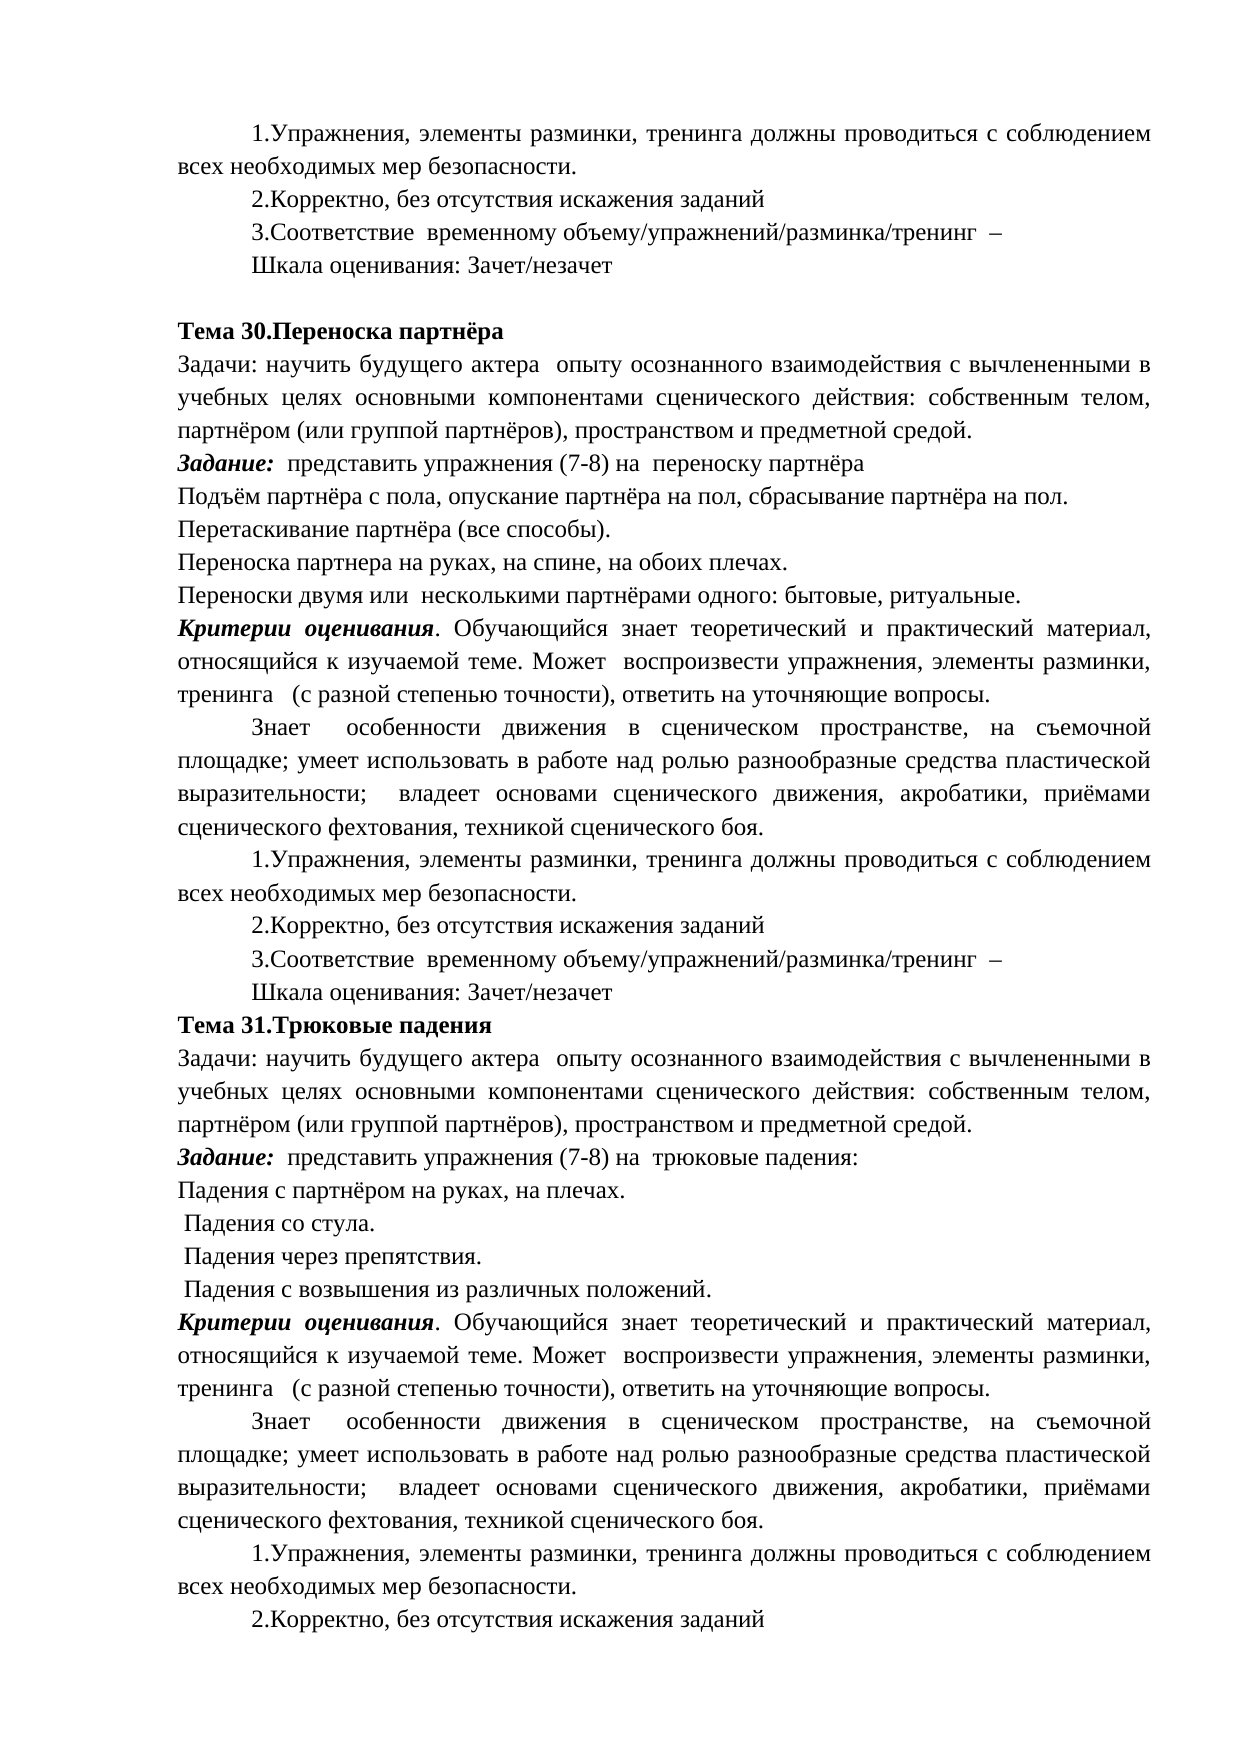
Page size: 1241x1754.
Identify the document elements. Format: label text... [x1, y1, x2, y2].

text Падения с возвышения из различных положений. [177, 1274, 1152, 1303]
text 2.Корректно, без отсутствия искажения заданий [177, 184, 1152, 213]
text 1.Упражнения, элементы разминки, тренинга должны проводиться с соблюдением всех необходимых мер безопасности. [177, 118, 1152, 180]
text Знает особенности движения в сценическом пространстве, на съемочной площадке; умеет использовать в работе над ролью разнообразные средства пластической выразительности; владеет основами сценического движения, акробатики, приёмами сценического фехтования, техникой сценического боя. [177, 1406, 1152, 1534]
text Переноска партнера на руках, на спине, на обоих плечах. [177, 547, 1152, 576]
text Задачи: научить будущего актера опыту осознанного взаимодействия с вычлененными в учебных целях основными компонентами сценического действия: собственным телом, партнёром (или группой партнёров), пространством и предметной средой. [177, 1043, 1152, 1137]
text Тема 30.Переноска партнёра [177, 316, 1152, 345]
text Падения с партнёром на руках, на плечах. [177, 1175, 1152, 1203]
text Падения через препятствия. [177, 1241, 1152, 1269]
text 2.Корректно, без отсутствия искажения заданий [177, 911, 1152, 939]
text Перетаскивание партнёра (все способы). [177, 514, 1152, 543]
text 1.Упражнения, элементы разминки, тренинга должны проводиться с соблюдением всех необходимых мер безопасности. [177, 844, 1152, 906]
text Знает особенности движения в сценическом пространстве, на съемочной площадке; умеет использовать в работе над ролью разнообразные средства пластической выразительности; владеет основами сценического движения, акробатики, приёмами сценического фехтования, техникой сценического боя. [177, 712, 1152, 840]
text Критерии оценивания. Обучающийся знает теоретический и практический материал, относящийся к изучаемой теме. Может воспроизвести упражнения, элементы разминки, тренинга (с разной степенью точности), ответить на уточняющие вопросы. [177, 613, 1152, 708]
text Задание: представить упражнения (7-8) на трюковые падения: [177, 1142, 1152, 1171]
text Шкала оценивания: Зачет/незачет [177, 977, 1152, 1005]
text 3.Соответствие временному объему/упражнений/разминка/тренинг – [177, 944, 1152, 972]
text Переноски двумя или несколькими партнёрами одного: бытовые, ритуальные. [177, 580, 1152, 609]
text 3.Соответствие временному объему/упражнений/разминка/тренинг – [177, 217, 1152, 246]
text 2.Корректно, без отсутствия искажения заданий [177, 1604, 1152, 1633]
text 1.Упражнения, элементы разминки, тренинга должны проводиться с соблюдением всех необходимых мер безопасности. [177, 1538, 1152, 1600]
text Задание: представить упражнения (7-8) на переноску партнёра [177, 448, 1152, 477]
text Тема 31.Трюковые падения [177, 1010, 1152, 1038]
text Падения со стула. [177, 1208, 1152, 1237]
text Критерии оценивания. Обучающийся знает теоретический и практический материал, относящийся к изучаемой теме. Может воспроизвести упражнения, элементы разминки, тренинга (с разной степенью точности), ответить на уточняющие вопросы. [177, 1307, 1152, 1402]
text Шкала оценивания: Зачет/незачет [177, 250, 1152, 279]
text Подъём партнёра с пола, опускание партнёра на пол, сбрасывание партнёра на пол. [177, 481, 1152, 510]
text Задачи: научить будущего актера опыту осознанного взаимодействия с вычлененными в учебных целях основными компонентами сценического действия: собственным телом, партнёром (или группой партнёров), пространством и предметной средой. [177, 349, 1152, 444]
